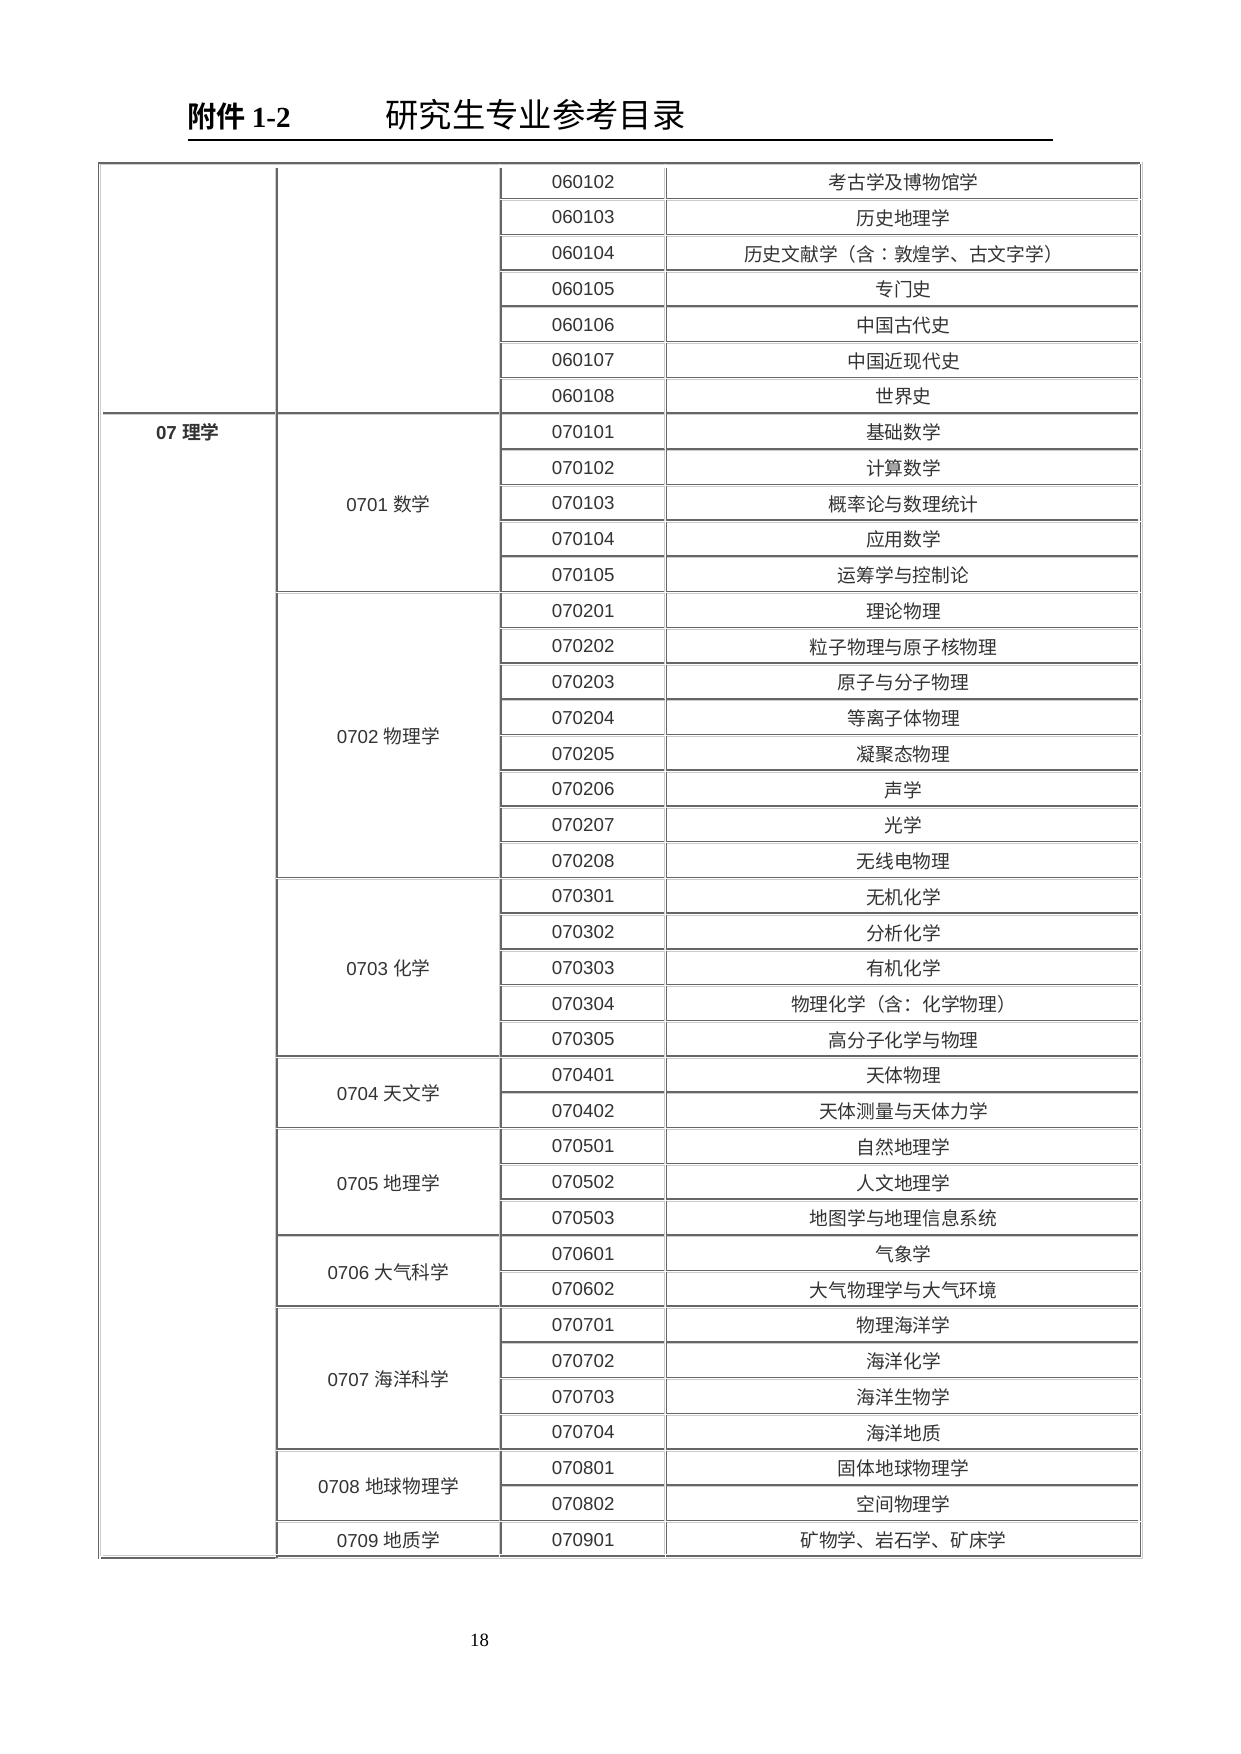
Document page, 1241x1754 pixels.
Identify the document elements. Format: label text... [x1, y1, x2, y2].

table_cell 070701 [502, 1309, 664, 1341]
table_cell 0706 大气科学 [278, 1237, 499, 1305]
table_cell 气象学 [667, 1234, 1140, 1269]
table_cell 大气物理学与大气环境 [667, 1270, 1140, 1305]
table_cell 海洋生物学 [666, 1377, 1141, 1412]
table_cell 070204 [502, 701, 664, 734]
table_cell 原子与分子物理 [667, 662, 1140, 698]
table_cell 070202 [502, 630, 664, 662]
table_cell 070503 [502, 1202, 664, 1234]
table_cell 0701 数学 [278, 415, 499, 591]
table_cell 0703 化学 [278, 880, 499, 1055]
table_cell 0704 天文学 [278, 1059, 499, 1127]
table_cell 凝聚态物理 [666, 734, 1141, 769]
table_cell 中国近现代史 [666, 341, 1141, 376]
table_cell 06 历史学 [101, 165, 276, 412]
table_cell 基础数学 [667, 412, 1140, 448]
table_cell 070602 [502, 1273, 664, 1305]
table_cell 060104 [502, 237, 664, 269]
table_cell 自然地理学 [666, 1127, 1141, 1162]
table_cell 060102 [500, 165, 666, 198]
table_cell 070104 [502, 523, 664, 555]
table_cell 无线电物理 [666, 841, 1141, 877]
table_cell 历史文献学（含∶敦煌学、古文字学） [667, 234, 1140, 269]
table_cell 070901 [500, 1523, 666, 1555]
table_cell 070704 [502, 1416, 664, 1448]
table_cell 070304 [502, 987, 664, 1019]
table_cell 应用数学 [667, 519, 1140, 555]
table_cell 070303 [502, 952, 664, 984]
table_cell 070207 [502, 809, 664, 841]
table_cell 光学 [667, 805, 1140, 841]
table_cell 无机化学 [666, 877, 1141, 912]
table_cell 070102 [502, 451, 664, 483]
table_cell 070702 [502, 1344, 664, 1377]
table_cell 分析化学 [667, 912, 1140, 948]
table_cell 中国古代史 [667, 305, 1140, 341]
table_cell 海洋化学 [667, 1341, 1140, 1377]
table_cell 0707 海洋科学 [278, 1309, 499, 1448]
table_cell 运筹学与控制论 [667, 555, 1140, 591]
table_cell 专门史 [667, 269, 1140, 305]
table_cell 物理海洋学 [667, 1305, 1140, 1341]
table_cell 060107 [502, 344, 664, 376]
table_cell 060105 [502, 273, 664, 305]
table_cell 070402 [502, 1094, 664, 1127]
table_cell 070101 [502, 415, 664, 448]
table_cell 070205 [502, 737, 664, 769]
table_cell 物理化学（含：化学物理） [666, 984, 1141, 1019]
table_cell 计算数学 [667, 448, 1141, 483]
table_cell 060108 [502, 380, 664, 412]
table_cell 0601 历史学 [276, 164, 500, 412]
table_cell 060103 [502, 201, 664, 233]
table_cell 海洋地质 [667, 1413, 1140, 1448]
table_cell 高分子化学与物理 [667, 1020, 1140, 1055]
table_cell 有机化学 [667, 948, 1140, 984]
table_cell 070802 [502, 1487, 664, 1520]
table_cell 070203 [502, 666, 664, 698]
table_cell 历史地理学 [666, 198, 1141, 233]
table_cell 理论物理 [666, 591, 1141, 626]
table_cell 070501 [502, 1130, 664, 1162]
table_cell 070401 [502, 1059, 664, 1091]
table_cell 天体测量与天体力学 [667, 1091, 1140, 1127]
table_cell 070703 [502, 1380, 664, 1412]
table_cell 0702 物理学 [278, 594, 499, 877]
table_cell 粒子物理与原子核物理 [667, 626, 1140, 662]
table_cell 070208 [502, 844, 664, 877]
table_cell 070103 [502, 487, 664, 519]
table_cell 天体物理 [667, 1055, 1140, 1091]
table_cell 0709 地质学 [276, 1523, 500, 1555]
table_cell 考古学及博物馆学 [666, 162, 1141, 198]
table_cell 070201 [502, 594, 664, 626]
table_cell 人文地理学 [667, 1163, 1140, 1198]
table_cell 等离子体物理 [667, 698, 1141, 734]
table_cell 070206 [502, 773, 664, 805]
table_cell 070601 [502, 1237, 664, 1269]
table_cell 0705 地理学 [278, 1130, 499, 1234]
table_cell 地图学与地理信息系统 [667, 1198, 1140, 1234]
table_cell 概率论与数理统计 [667, 484, 1140, 519]
table_cell 070502 [502, 1166, 664, 1198]
table_cell 0708 地球物理学 [278, 1452, 499, 1520]
table_cell 空间物理学 [667, 1484, 1140, 1520]
table_cell 声学 [667, 769, 1140, 805]
table_cell 世界史 [667, 376, 1140, 412]
table_cell 070305 [502, 1023, 664, 1055]
table_cell 070105 [502, 558, 664, 591]
table_cell 060106 [502, 308, 664, 341]
table_cell 矿物学、岩石学、矿床学 [666, 1520, 1141, 1555]
table_cell 070301 [502, 880, 664, 912]
table_cell 固体地球物理学 [667, 1448, 1140, 1484]
table_cell 070801 [502, 1452, 664, 1484]
table_cell 07 理学 [101, 412, 276, 1555]
table_cell 070302 [502, 916, 664, 948]
